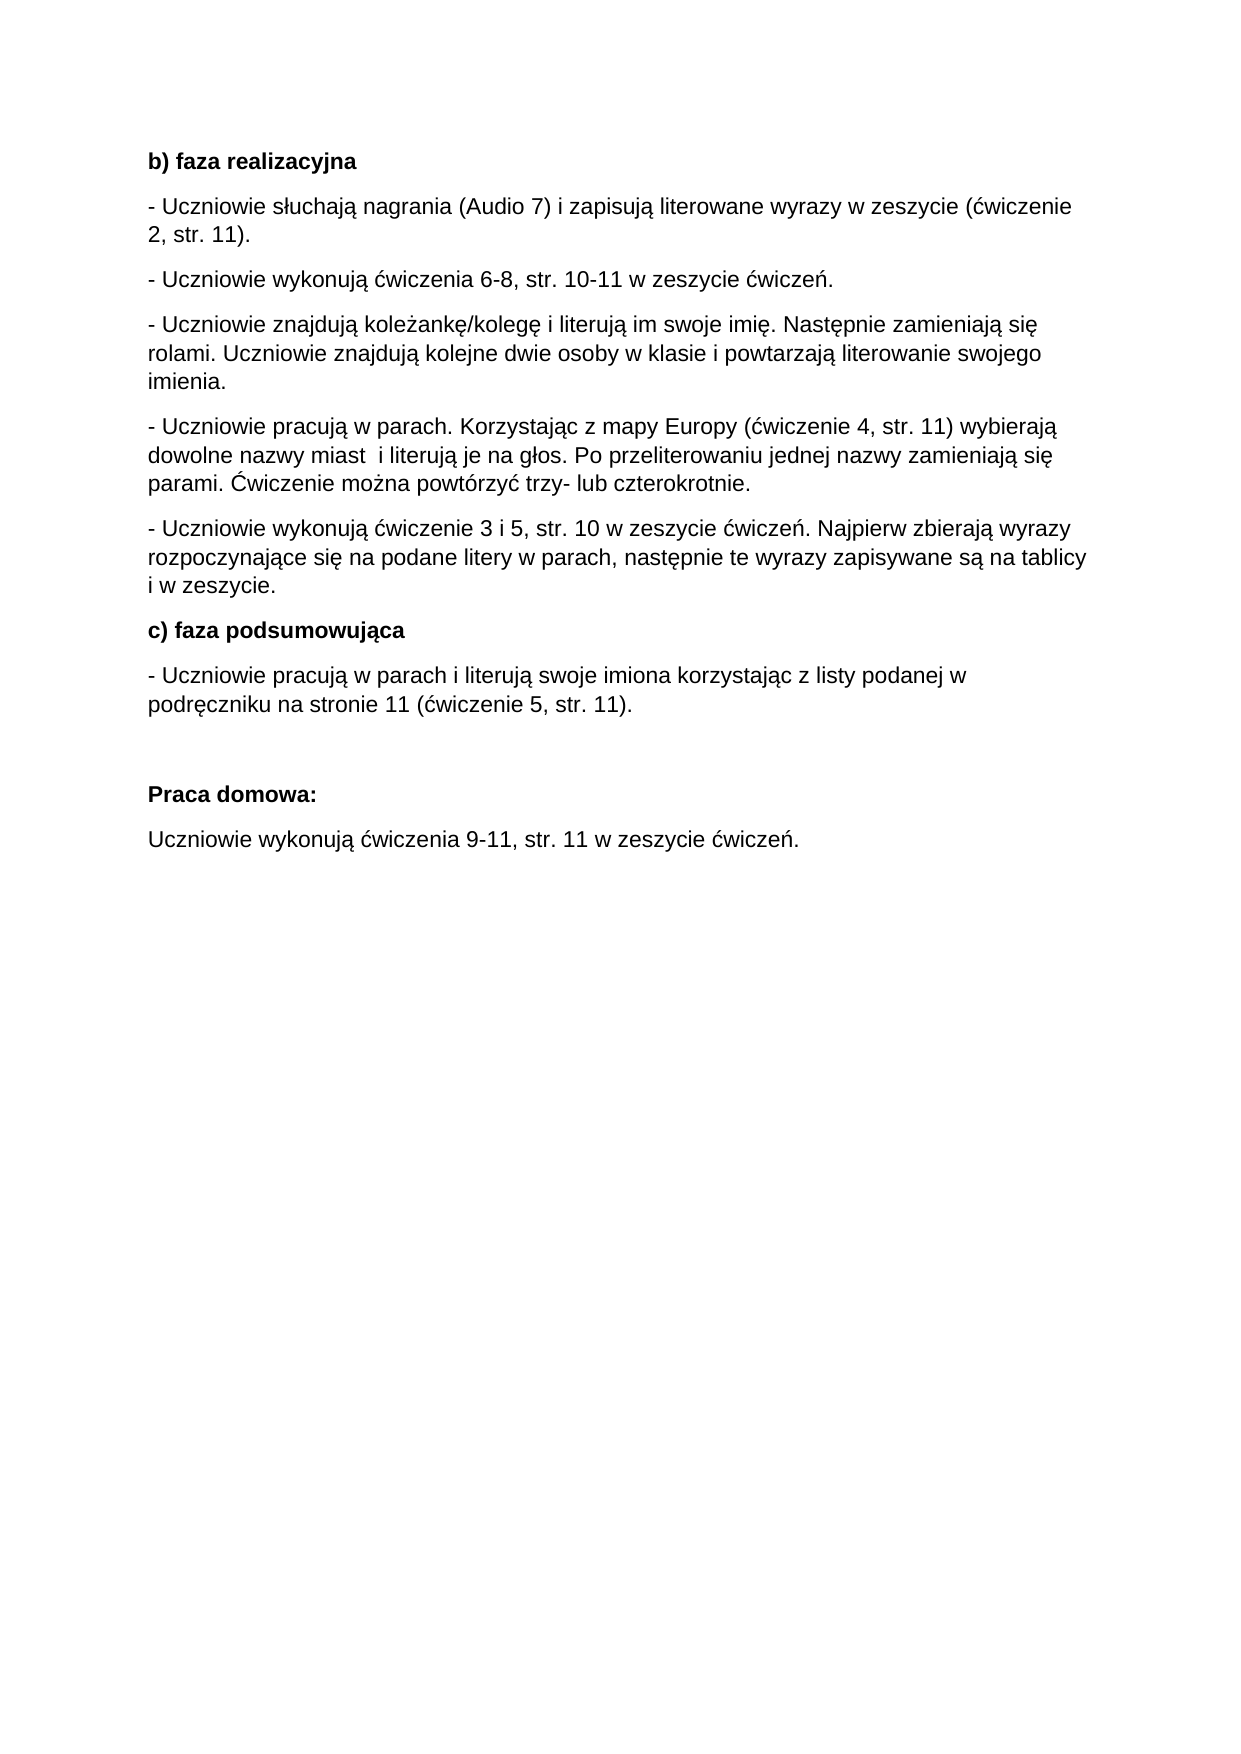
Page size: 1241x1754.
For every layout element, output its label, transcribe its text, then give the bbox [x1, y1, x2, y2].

text - Uczniowie słuchają nagrania (Audio 7) i zapisują literowane wyrazy w zeszycie (ćwiczenie 2, str. 11). [148, 193, 1093, 247]
text Uczniowie wykonują ćwiczenia 9-11, str. 11 w zeszycie ćwiczeń. [148, 826, 1093, 852]
text - Uczniowie znajdują koleżankę/kolegę i literują im swoje imię. Następnie zamieniają się rolami. Uczniowie znajdują kolejne dwie osoby w klasie i powtarzają literowanie swojego imienia. [148, 311, 1093, 394]
text - Uczniowie wykonują ćwiczenia 6-8, str. 10-11 w zeszycie ćwiczeń. [148, 266, 1093, 293]
text - Uczniowie wykonują ćwiczenie 3 i 5, str. 10 w zeszycie ćwiczeń. Najpierw zbierają wyrazy rozpoczynające się na podane litery w parach, następnie te wyrazy zapisywane są na tablicy i w zeszycie. [148, 515, 1093, 598]
text c) faza podsumowująca [148, 617, 1093, 644]
text Praca domowa: [148, 781, 1093, 807]
text b) faza realizacyjna [148, 148, 1093, 174]
text - Uczniowie pracują w parach i literują swoje imiona korzystając z listy podanej w podręczniku na stronie 11 (ćwiczenie 5, str. 11). [148, 662, 1093, 717]
text - Uczniowie pracują w parach. Korzystając z mapy Europy (ćwiczenie 4, str. 11) wybierają dowolne nazwy miast i literują je na głos. Po przeliterowaniu jednej nazwy zamieniają się parami. Ćwiczenie można powtórzyć trzy- lub czterokrotnie. [148, 413, 1093, 497]
